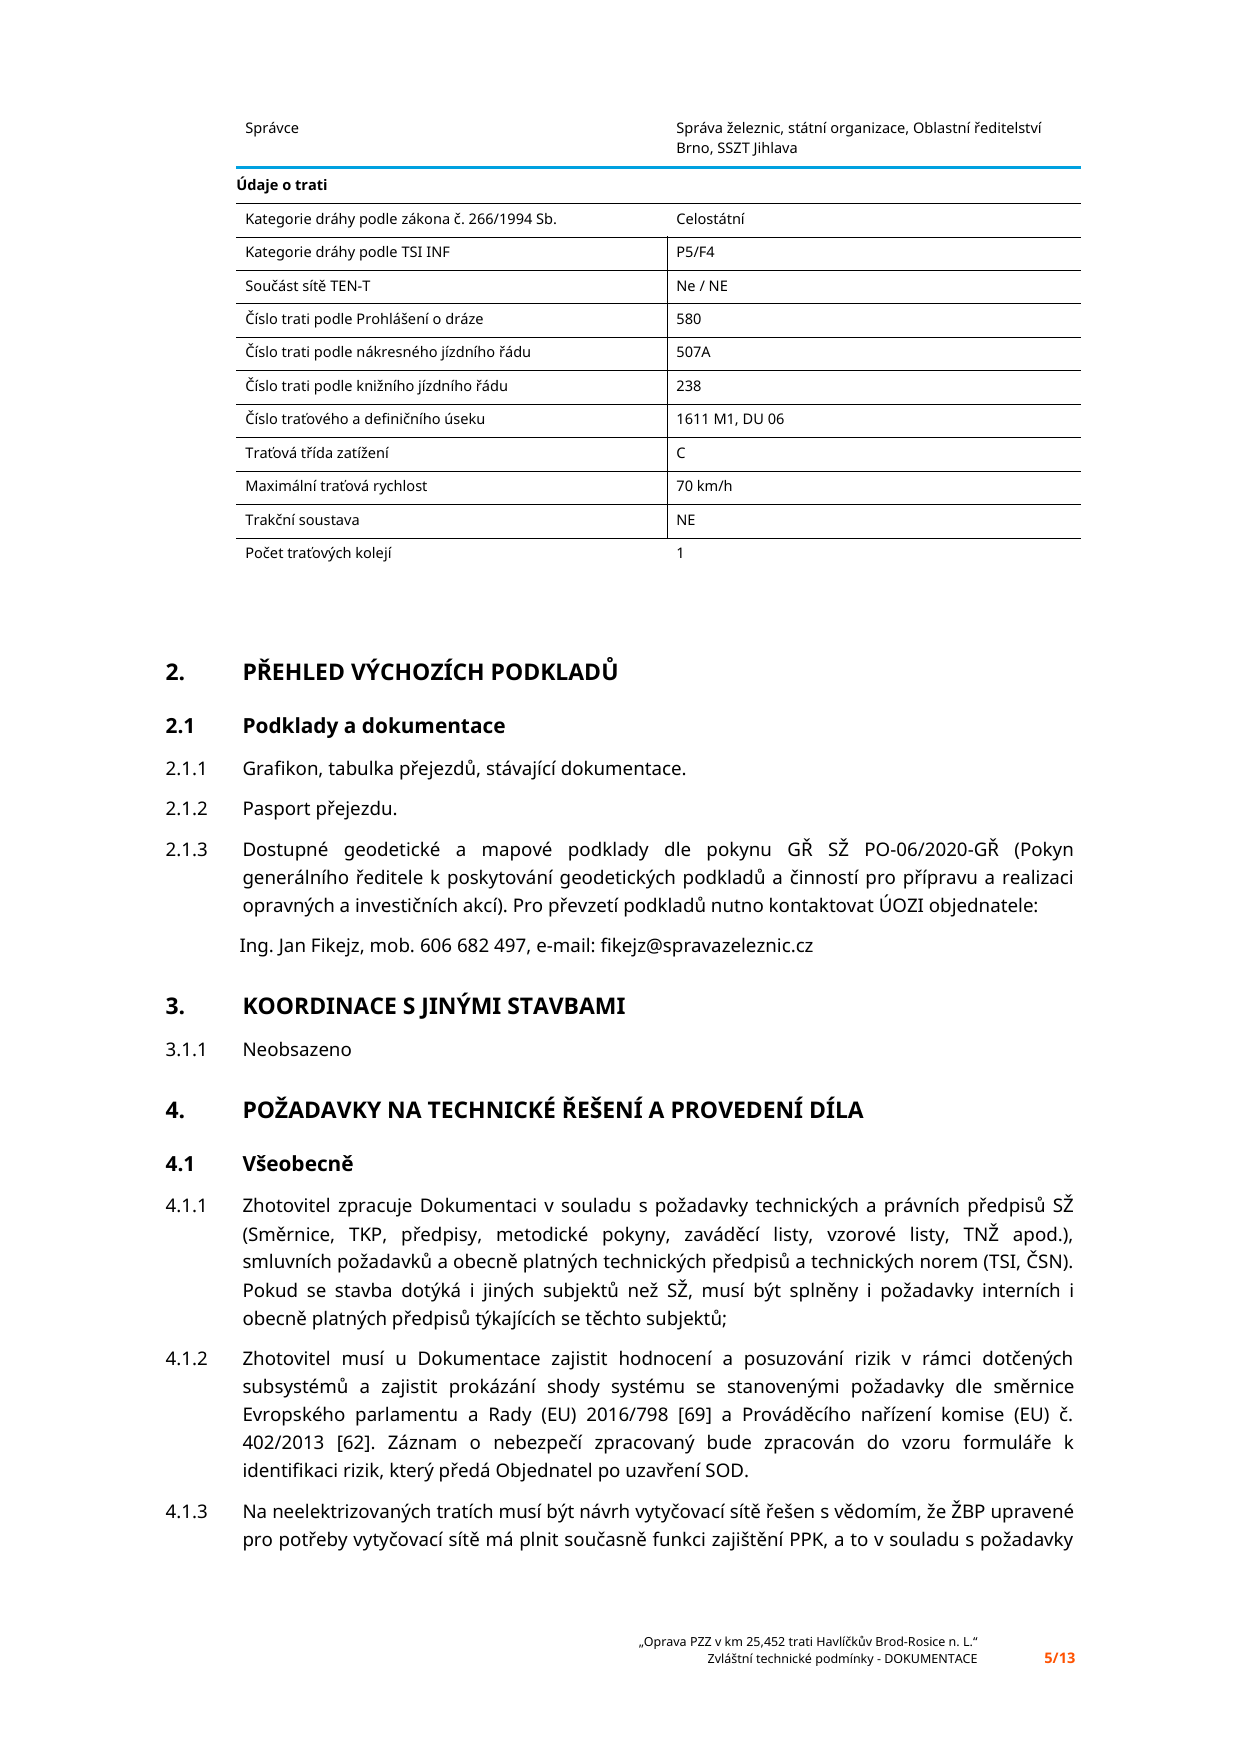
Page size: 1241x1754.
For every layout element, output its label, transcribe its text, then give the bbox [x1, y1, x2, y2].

table_cell Kategorie dráhy podle TSI INF [236, 238, 667, 270]
text Neobsazeno [165, 1037, 1075, 1062]
table_cell NE [668, 505, 1081, 537]
table_cell Správce [236, 112, 667, 166]
table_cell Maximální traťová rychlost [236, 472, 667, 504]
table_cell Číslo trati podle Prohlášení o dráze [236, 304, 667, 337]
text KOORDINACE S JINÝMI STAVBAMI [165, 990, 1075, 1021]
table_cell 580 [668, 304, 1081, 337]
table_cell 507A [668, 338, 1081, 370]
table_cell Trakční soustava [236, 505, 667, 537]
table_cell Ne / NE [668, 271, 1081, 303]
text Podklady a dokumentace [165, 711, 1075, 740]
list Ing. Jan Fikejz, mob. 606 682 497, e-mail: fikejz@spravazeleznic.cz [165, 933, 1075, 958]
table_cell Číslo traťového a definičního úseku [236, 405, 667, 437]
table_cell 70 km/h [668, 472, 1081, 504]
table_cell 1 [668, 539, 1081, 571]
text Zhotovitel zpracuje Dokumentaci v souladu s požadavky technických a právních předpisů SŽ (Směrnice, TKP, předpisy, metodické pokyny, zaváděcí listy, vzorové listy, TNŽ apod.), smluvních požadavků a obecně platných technických předpisů a technických norem (TSI, ČSN). Pokud se stavba dotýká i jiných subjektů než SŽ, musí být splněny i požadavky interních i obecně platných předpisů týkajících se těchto subjektů; [165, 1193, 1075, 1330]
table_cell 238 [668, 371, 1081, 404]
text PŘEHLED VÝCHOZÍCH PODKLADŮ [165, 656, 1075, 687]
text Všeobecně [165, 1149, 1075, 1177]
table_cell C [668, 438, 1081, 471]
table_cell Číslo trati podle knižního jízdního řádu [236, 371, 667, 404]
text Údaje o trati [236, 169, 1081, 195]
text Zhotovitel musí u Dokumentace zajistit hodnocení a posuzování rizik v rámci dotčených subsystémů a zajistit prokázání shody systému se stanovenými požadavky dle směrnice Evropského parlamentu a Rady (EU) 2016/798 [69] a Prováděcího nařízení komise (EU) č. 402/2013 [62]. Záznam o nebezpečí zpracovaný bude zpracován do vzoru formuláře k identifikaci rizik, který předá Objednatel po uzavření SOD. [165, 1345, 1075, 1483]
table_cell Správa železnic, státní organizace, Oblastní ředitelství Brno, SSZT Jihlava [668, 112, 1081, 166]
table_header Celostátní [668, 204, 1081, 236]
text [165, 1498, 1075, 1552]
table_cell P5/F4 [668, 238, 1081, 270]
text Dostupné geodetické a mapové podklady dle pokynu GŘ SŽ PO-06/2020-GŘ (Pokyn generálního ředitele k poskytování geodetických podkladů a činností pro přípravu a realizaci opravných a investičních akcí). Pro převzetí podkladů nutno kontaktovat ÚOZI objednatele: [165, 836, 1075, 918]
table_cell Součást sítě TEN-T [236, 271, 667, 303]
table_header Kategorie dráhy podle zákona č. 266/1994 Sb. [236, 204, 667, 236]
text Grafikon, tabulka přejezdů, stávající dokumentace. [165, 755, 1075, 781]
text POŽADAVKY NA TECHNICKÉ ŘEŠENÍ A PROVEDENÍ DÍLA [165, 1094, 1075, 1125]
text Pasport přejezdu. [165, 796, 1075, 821]
table_cell 1611 M1, DU 06 [668, 405, 1081, 437]
table_cell Traťová třída zatížení [236, 438, 667, 471]
table_cell Číslo trati podle nákresného jízdního řádu [236, 338, 667, 370]
table_cell Počet traťových kolejí [236, 539, 667, 571]
